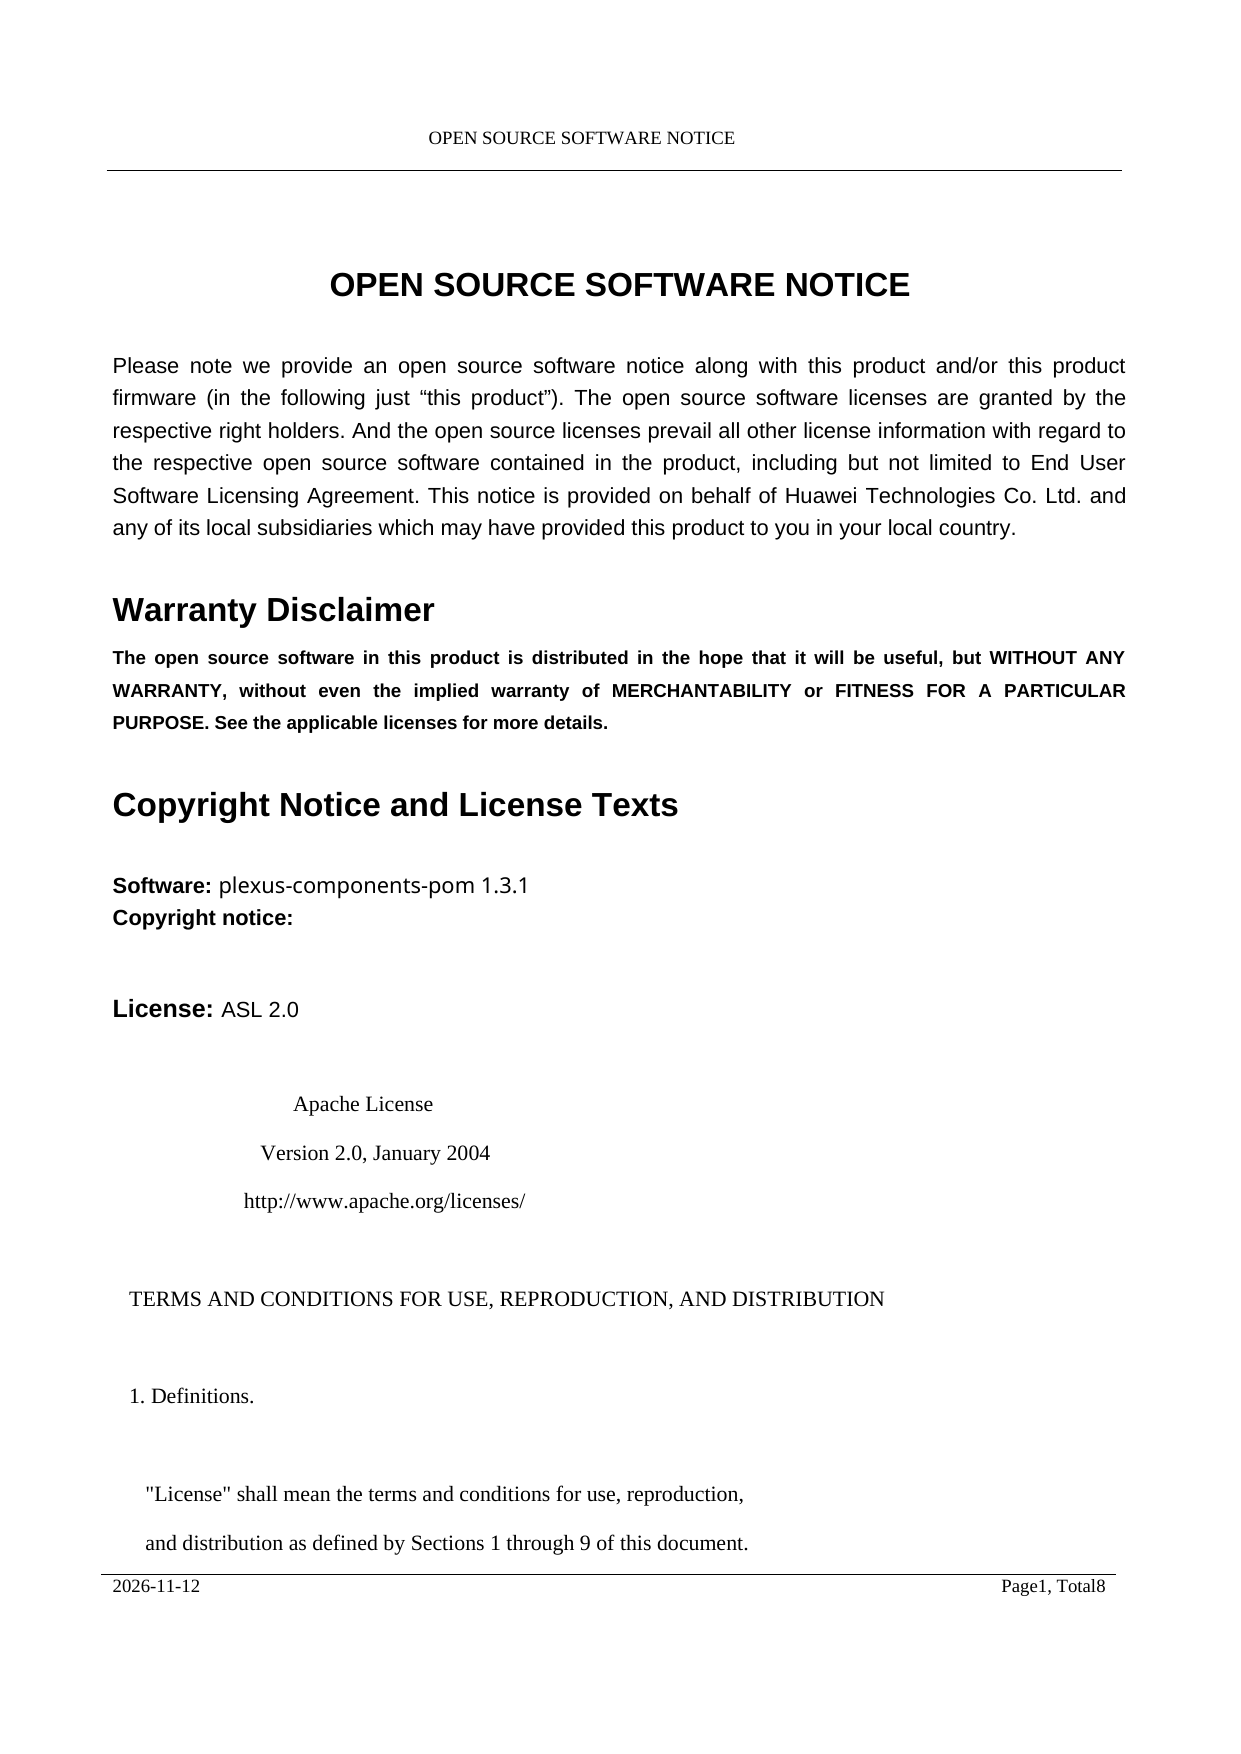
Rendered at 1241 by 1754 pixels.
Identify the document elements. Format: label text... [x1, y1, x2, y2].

text Copyright notice: [112, 901, 1128, 934]
text Please note we provide an open source software notice along with this product and/or this product firmware (in the following just “this product”). The open source software licenses are granted by the respective right holders. And the open source licenses prevail all other license information with regard to the respective open source software contained in the product, including but not limited to End User Software Licensing Agreement. This notice is provided on behalf of Huawei Technologies Co. Ltd. and any of its local subsidiaries which may have provided this product to you in your local country. [112, 349, 1128, 544]
text Warranty Disclaimer [112, 576, 1128, 641]
text Copyright Notice and License Texts [112, 771, 1128, 836]
text OPEN SOURCE SOFTWARE NOTICE [112, 251, 1128, 316]
text The open source software in this product is distributed in the hope that it will be useful, but WITHOUT ANY WARRANTY, without even the implied warranty of MERCHANTABILITY or FITNESS FOR A PARTICULAR PURPOSE. See the applicable licenses for more details. [112, 641, 1128, 739]
text License: ASL 2.0 [112, 992, 1128, 1024]
text Software: plexus-components-pom 1.3.1 [112, 869, 1128, 901]
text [112, 1038, 1128, 1558]
